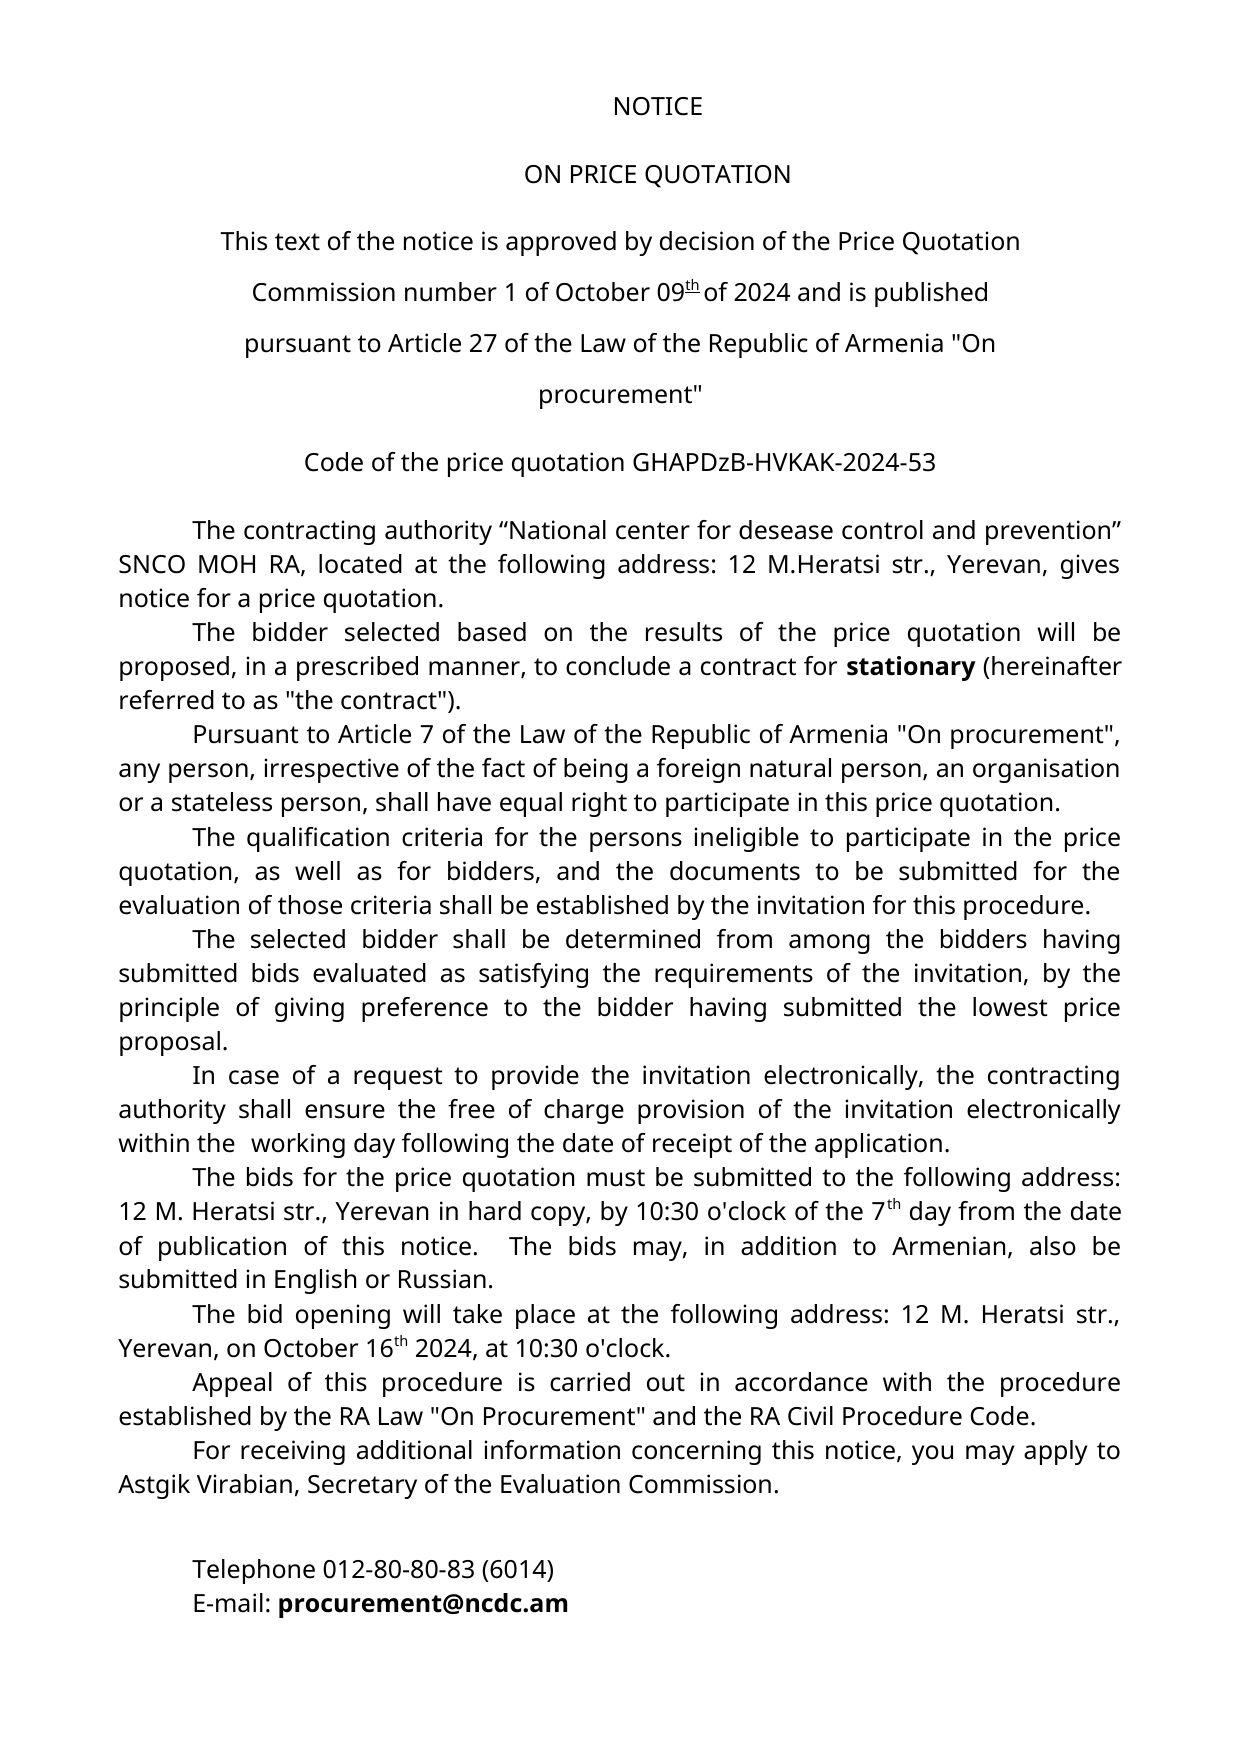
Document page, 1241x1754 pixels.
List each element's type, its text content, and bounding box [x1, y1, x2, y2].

text Code of the price quotation GHAPDzB-HVKAK-2024-53 [118, 445, 1122, 479]
text In case of a request to provide the invitation electronically, the contracting authority shall ensure the free of charge provision of the invitation electronically within the working day following the date of receipt of the application. [118, 1058, 1122, 1160]
text E-mail: procurement@ncdc.am [118, 1586, 1122, 1620]
text Telephone 012-80-80-83 (6014) [118, 1552, 1122, 1586]
text The bid opening will take place at the following address: 12 M. Heratsi str., Yerevan, on October 16th 2024, at 10:30 o'clock. [118, 1296, 1122, 1364]
text The bids for the price quotation must be submitted to the following address: 12 M. Heratsi str., Yerevan in hard copy, by 10:30 o'clock of the 7th day from the date of publication of this notice. The bids may, in addition to Armenian, also be submitted in English or Russian. [118, 1160, 1122, 1296]
text Pursuant to Article 7 of the Law of the Republic of Armenia "On procurement", any person, irrespective of the fact of being a foreign natural person, an organisation or a stateless person, shall have equal right to participate in this price quotation. [118, 717, 1122, 819]
text The selected bidder shall be determined from among the bidders having submitted bids evaluated as satisfying the requirements of the invitation, by the principle of giving preference to the bidder having submitted the lowest price proposal. [118, 921, 1122, 1058]
text The qualification criteria for the persons ineligible to participate in the price quotation, as well as for bidders, and the documents to be submitted for the evaluation of those criteria shall be established by the invitation for this procedure. [118, 819, 1122, 921]
text ON PRICE QUOTATION [118, 156, 1122, 190]
text For receiving additional information concerning this notice, you may apply to Astgik Virabian, Secretary of the Evaluation Commission. [118, 1432, 1122, 1501]
text NOTICE [118, 89, 1122, 123]
text The contracting authority “National center for desease control and prevention” SNCO MOH RA, located at the following address: 12 M.Heratsi str., Yerevan, gives notice for a price quotation. [118, 513, 1122, 615]
text The bidder selected based on the results of the price quotation will be proposed, in a prescribed manner, to conclude a contract for stationary (hereinafter referred to as "the contract"). [118, 615, 1122, 717]
text This text of the notice is approved by decision of the Price Quotation Commission number 1 of October 09th of 2024 and is published pursuant to Article 27 of the Law of the Republic of Armenia "On procurement" [207, 224, 1034, 411]
text Appeal of this procedure is carried out in accordance with the procedure established by the RA Law "On Procurement" and the RA Civil Procedure Code. [118, 1364, 1122, 1432]
